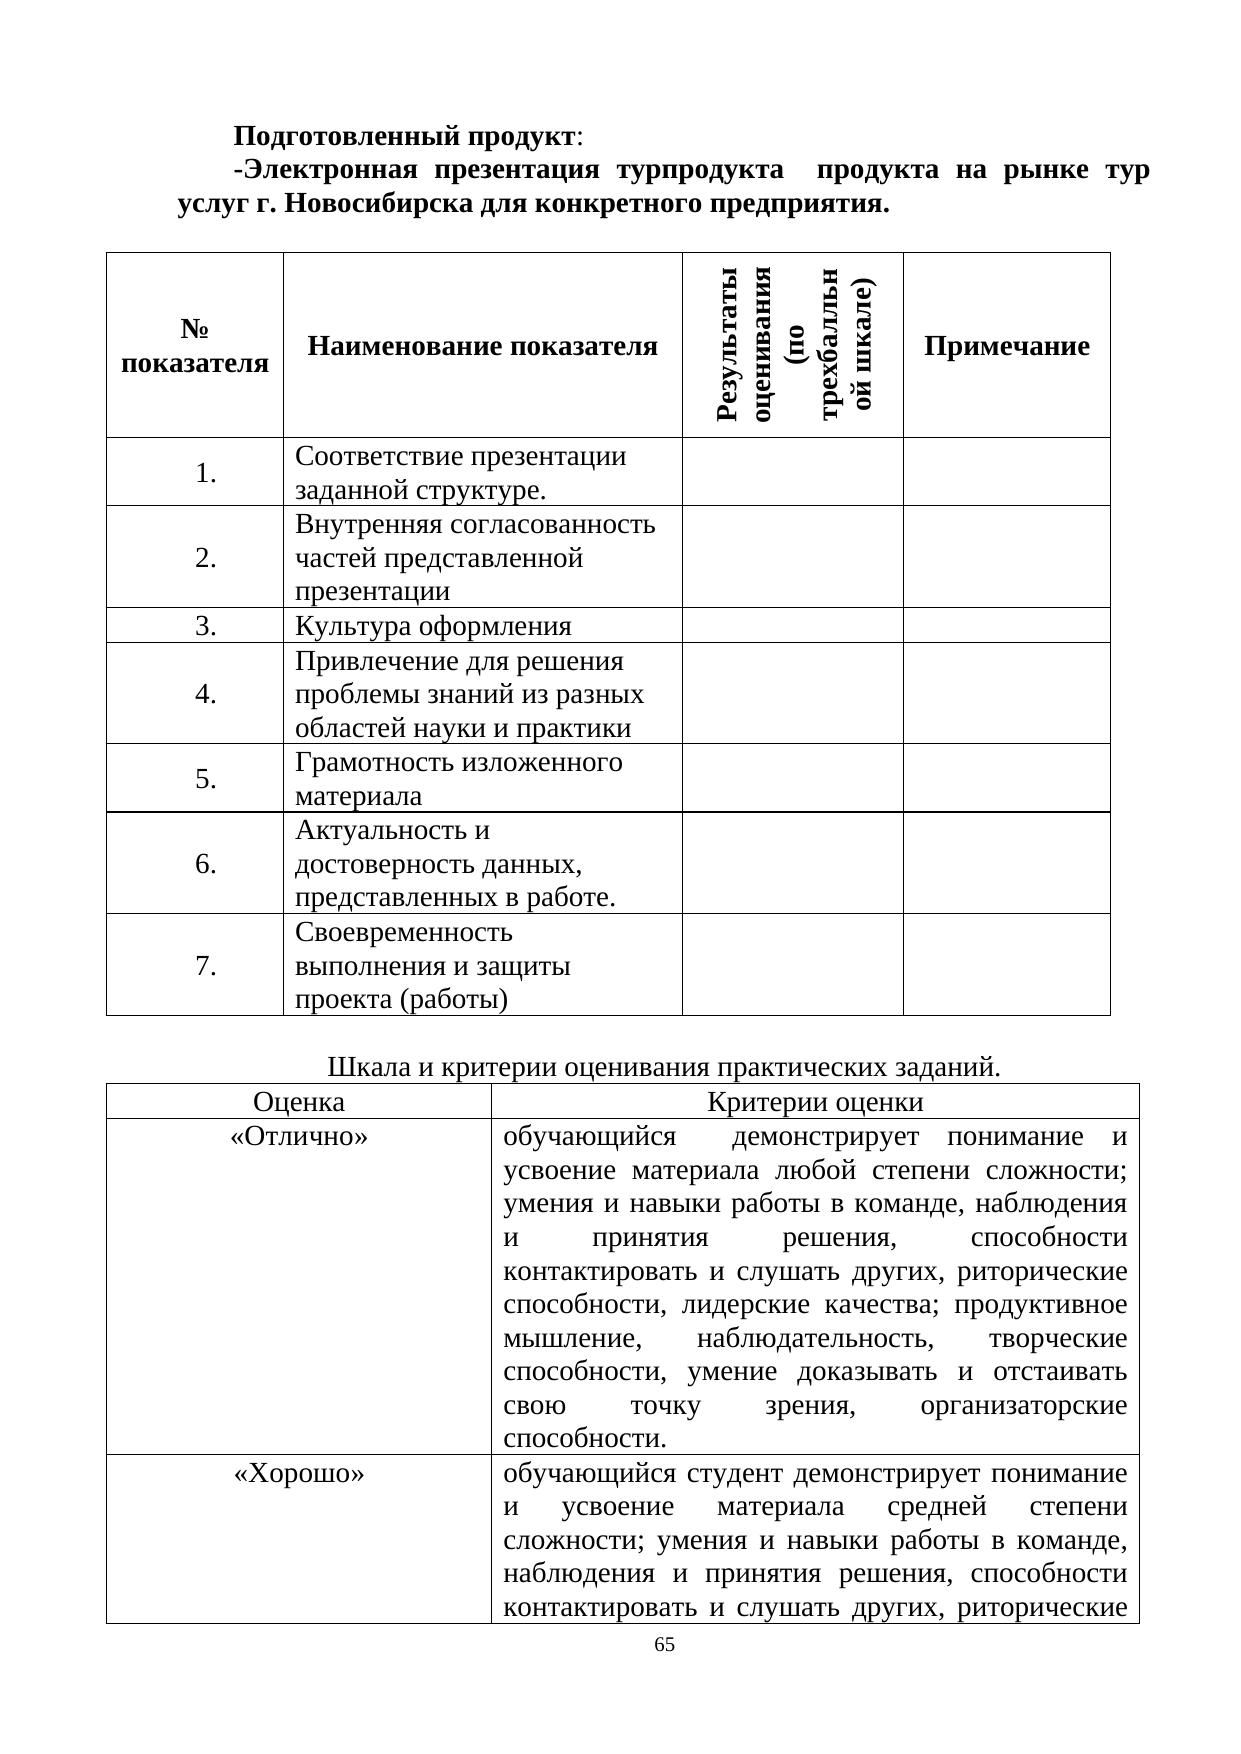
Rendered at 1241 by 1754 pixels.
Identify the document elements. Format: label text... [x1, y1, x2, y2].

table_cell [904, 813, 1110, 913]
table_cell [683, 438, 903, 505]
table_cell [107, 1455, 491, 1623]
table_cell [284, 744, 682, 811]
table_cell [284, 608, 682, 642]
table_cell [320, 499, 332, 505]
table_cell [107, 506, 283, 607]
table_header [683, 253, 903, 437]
text Подготовленный продукт: [177, 118, 1152, 152]
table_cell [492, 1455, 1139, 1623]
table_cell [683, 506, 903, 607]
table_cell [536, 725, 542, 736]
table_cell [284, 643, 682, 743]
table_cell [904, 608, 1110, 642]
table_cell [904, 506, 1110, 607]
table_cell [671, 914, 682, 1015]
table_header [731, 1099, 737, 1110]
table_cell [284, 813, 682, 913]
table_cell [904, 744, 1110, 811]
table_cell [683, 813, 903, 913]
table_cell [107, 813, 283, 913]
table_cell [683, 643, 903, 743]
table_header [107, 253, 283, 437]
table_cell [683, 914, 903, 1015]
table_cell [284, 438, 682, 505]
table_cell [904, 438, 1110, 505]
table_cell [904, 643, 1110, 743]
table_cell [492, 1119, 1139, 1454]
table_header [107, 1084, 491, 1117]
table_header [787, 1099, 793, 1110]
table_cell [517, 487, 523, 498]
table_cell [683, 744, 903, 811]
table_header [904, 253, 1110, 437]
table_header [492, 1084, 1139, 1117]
text -Электронная презентация турпродукта продукта на рынке тур услуг г. Новосибирска для конкретного предприятия. [177, 152, 1152, 219]
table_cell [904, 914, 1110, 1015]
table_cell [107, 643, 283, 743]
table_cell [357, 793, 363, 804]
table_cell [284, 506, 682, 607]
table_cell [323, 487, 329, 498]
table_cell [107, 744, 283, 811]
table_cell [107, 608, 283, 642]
text Шкала и критерии оценивания практических заданий. [177, 1049, 1152, 1083]
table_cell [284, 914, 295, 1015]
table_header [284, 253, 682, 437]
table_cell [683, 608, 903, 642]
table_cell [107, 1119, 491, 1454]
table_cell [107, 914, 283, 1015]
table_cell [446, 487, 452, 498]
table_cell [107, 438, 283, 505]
